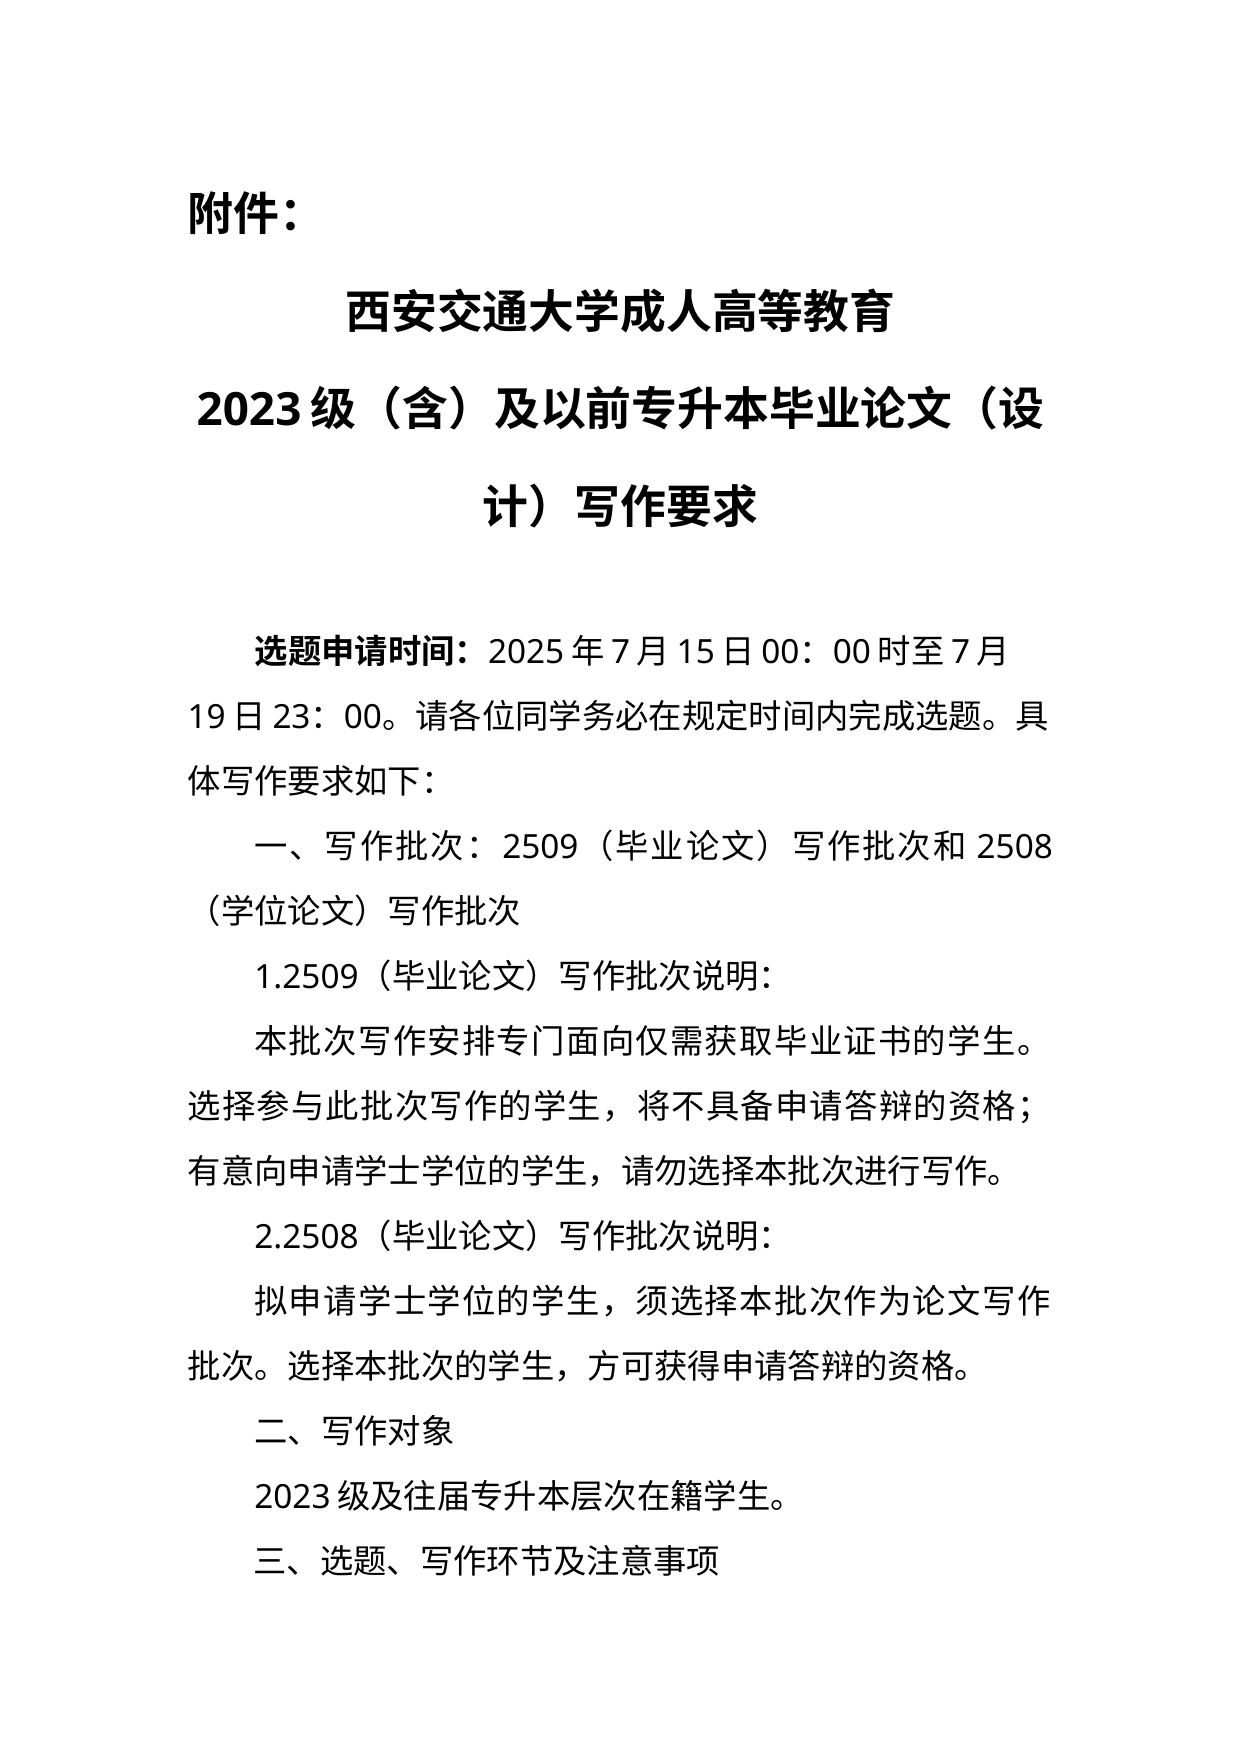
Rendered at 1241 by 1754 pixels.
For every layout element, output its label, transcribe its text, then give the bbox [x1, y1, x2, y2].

text 三、选题、写作环节及注意事项 [253, 1527, 1053, 1592]
text 2023级（含）及以前专升本毕业论文（设计）写作要求 [187, 357, 1053, 552]
text 2.2508（毕业论文）写作批次说明： [187, 1202, 1053, 1267]
text 本批次写作安排专门面向仅需获取毕业证书的学生。选择参与此批次写作的学生，将不具备申请答辩的资格；有意向申请学士学位的学生，请勿选择本批次进行写作。 [187, 1007, 1053, 1202]
text 拟申请学士学位的学生，须选择本批次作为论文写作批次。选择本批次的学生，方可获得申请答辩的资格。 [187, 1267, 1053, 1397]
text 1.2509（毕业论文）写作批次说明： [187, 942, 1053, 1007]
text 2023级及往届专升本层次在籍学生。 [187, 1462, 1053, 1527]
text 西安交通大学成人高等教育 [187, 259, 1053, 357]
text 选题申请时间：2025年7月15日00：00时至7月19日23：00。请各位同学务必在规定时间内完成选题。具体写作要求如下： [187, 617, 1053, 812]
text 一、写作批次：2509（毕业论文）写作批次和2508（学位论文）写作批次 [187, 812, 1053, 942]
text 附件： [187, 162, 1053, 259]
text 二、写作对象 [187, 1397, 1053, 1462]
